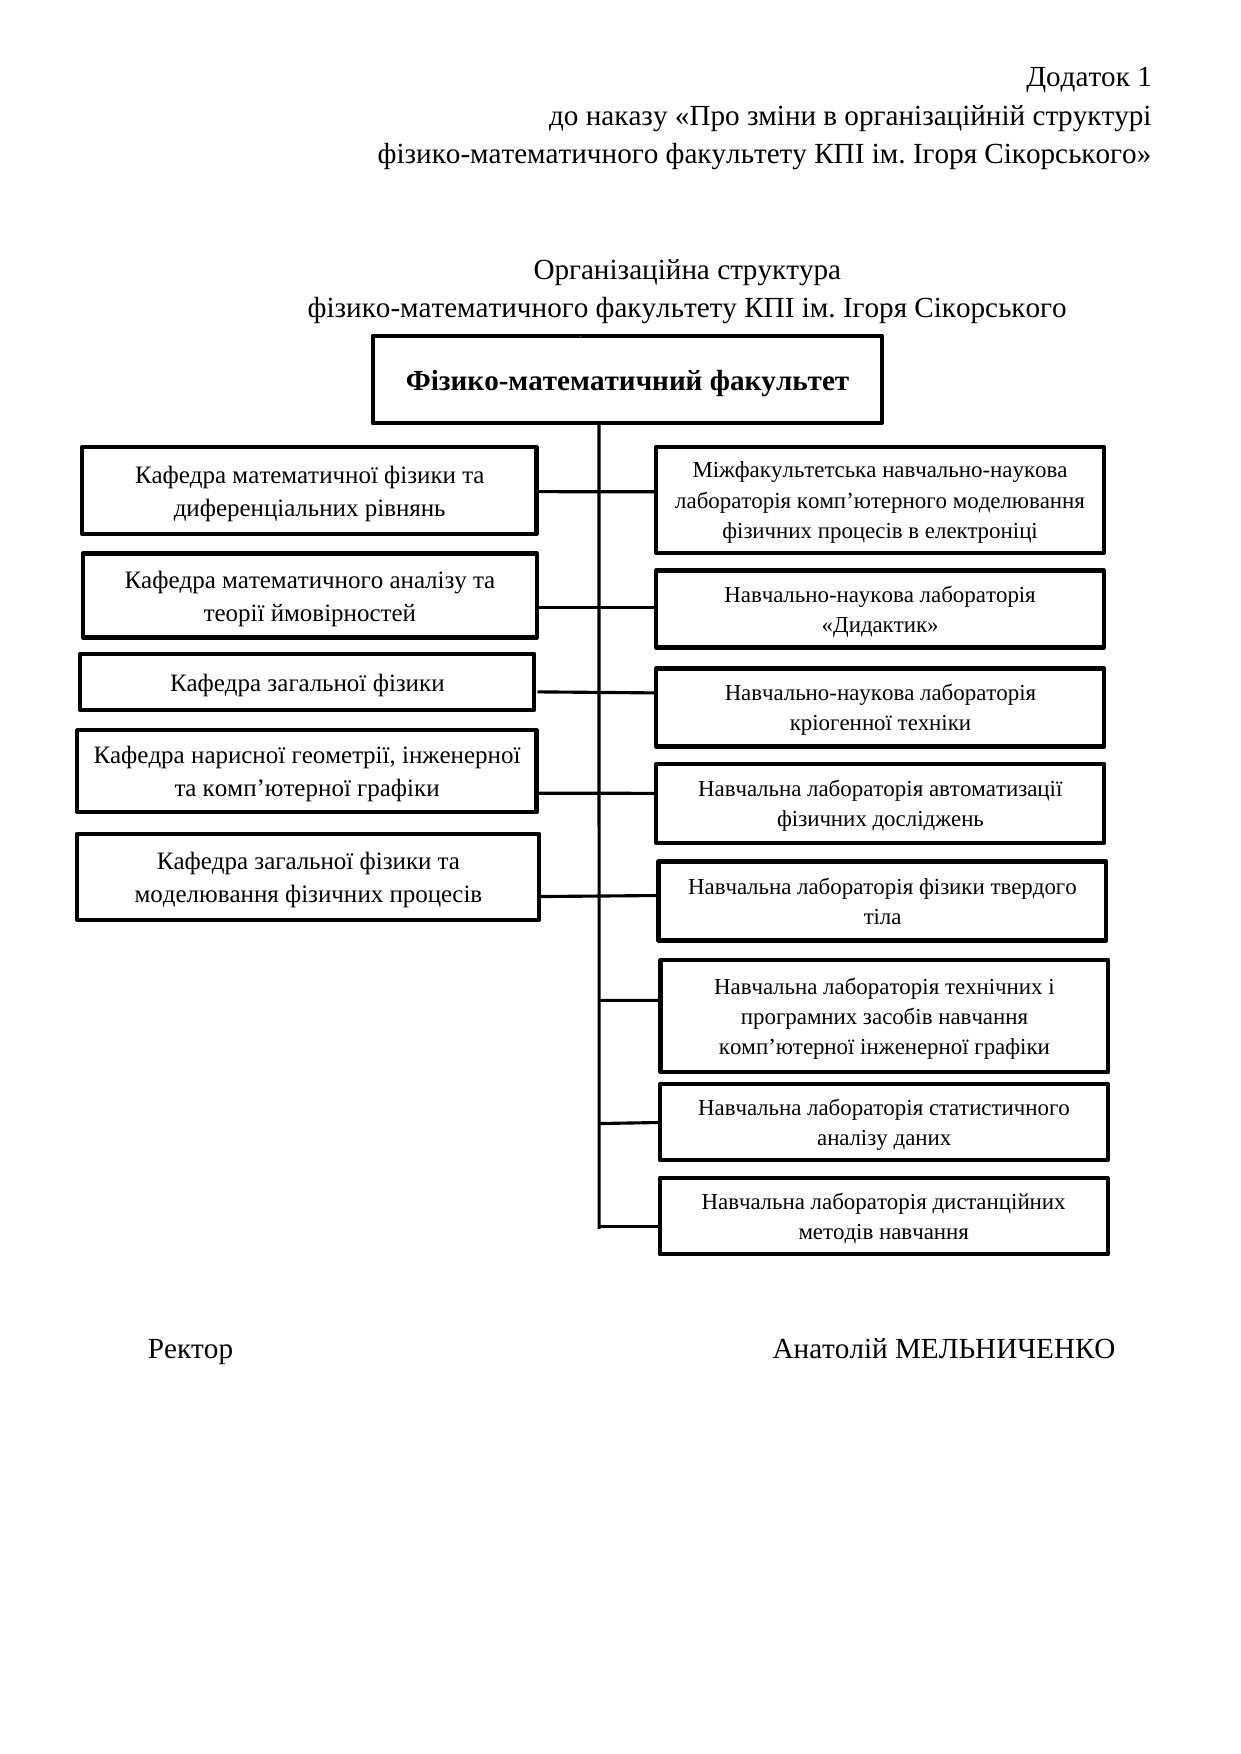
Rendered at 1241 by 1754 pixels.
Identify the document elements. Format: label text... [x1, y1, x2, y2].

text Додаток 1 [148, 59, 1152, 93]
text Ректор Анатолій МЕЛЬНИЧЕНКО [148, 1331, 1152, 1364]
text до наказу «Про зміни в організаційній структурі [148, 98, 1152, 131]
text фізико-математичного факультету КПІ ім. Ігоря Сікорського» [148, 136, 1152, 170]
text фізико-математичного факультету КПІ ім. Ігоря Сікорського [148, 290, 1152, 324]
text Організаційна структура [148, 252, 1152, 285]
